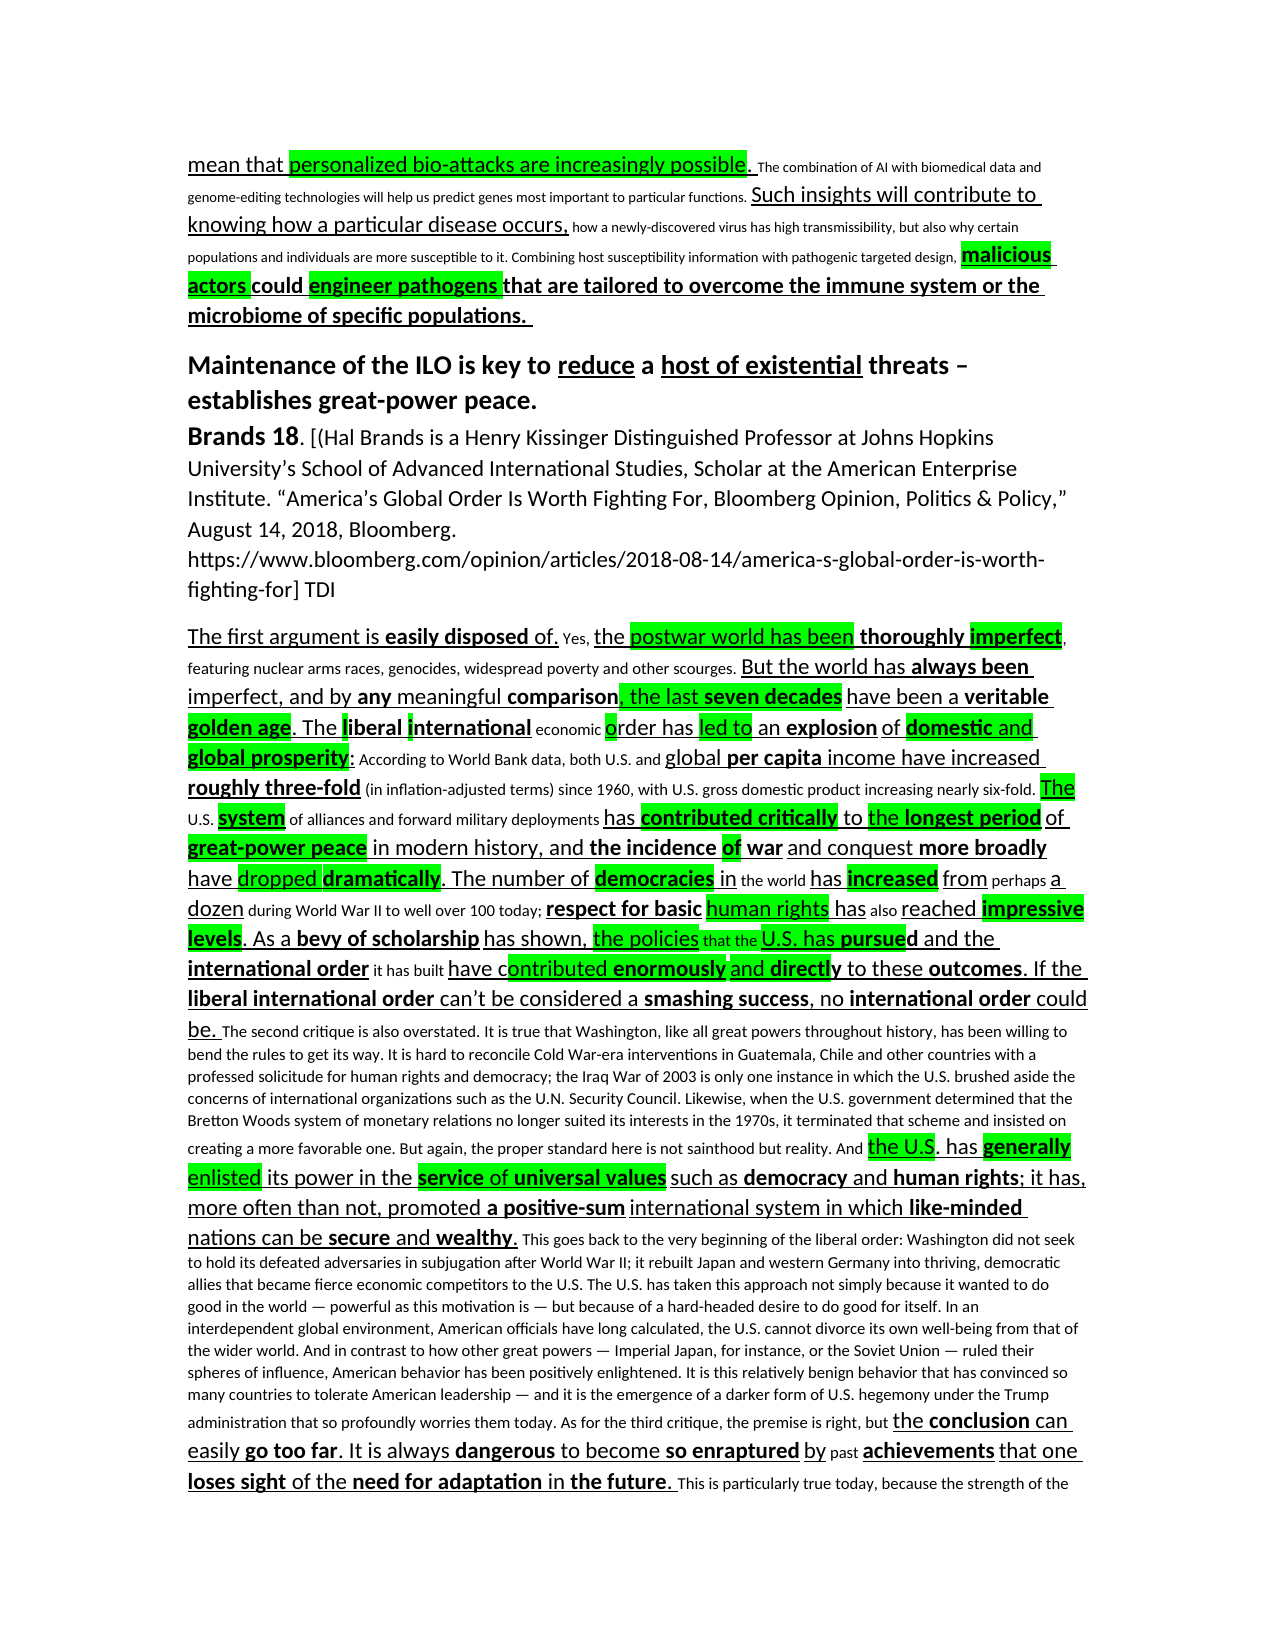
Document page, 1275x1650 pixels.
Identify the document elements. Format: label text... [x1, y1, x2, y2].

text Brands 18. [(Hal Brands is a Henry Kissinger Distinguished Professor at Johns Hopkins University’s School of Advanced International Studies, Scholar at the American Enterprise Institute. “America’s Global Order Is Worth Fighting For, Bloomberg Opinion, Politics & Policy,” August 14, 2018, Bloomberg. https://www.bloomberg.com/opinion/articles/2018-08-14/america-s-global-order-is-worth-fighting-for] TDI [187, 419, 1087, 603]
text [187, 1010, 1087, 1495]
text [187, 150, 1087, 329]
text Maintenance of the ILO is key to reduce a host of existential threats – establishes great-power peace. [187, 348, 1087, 417]
